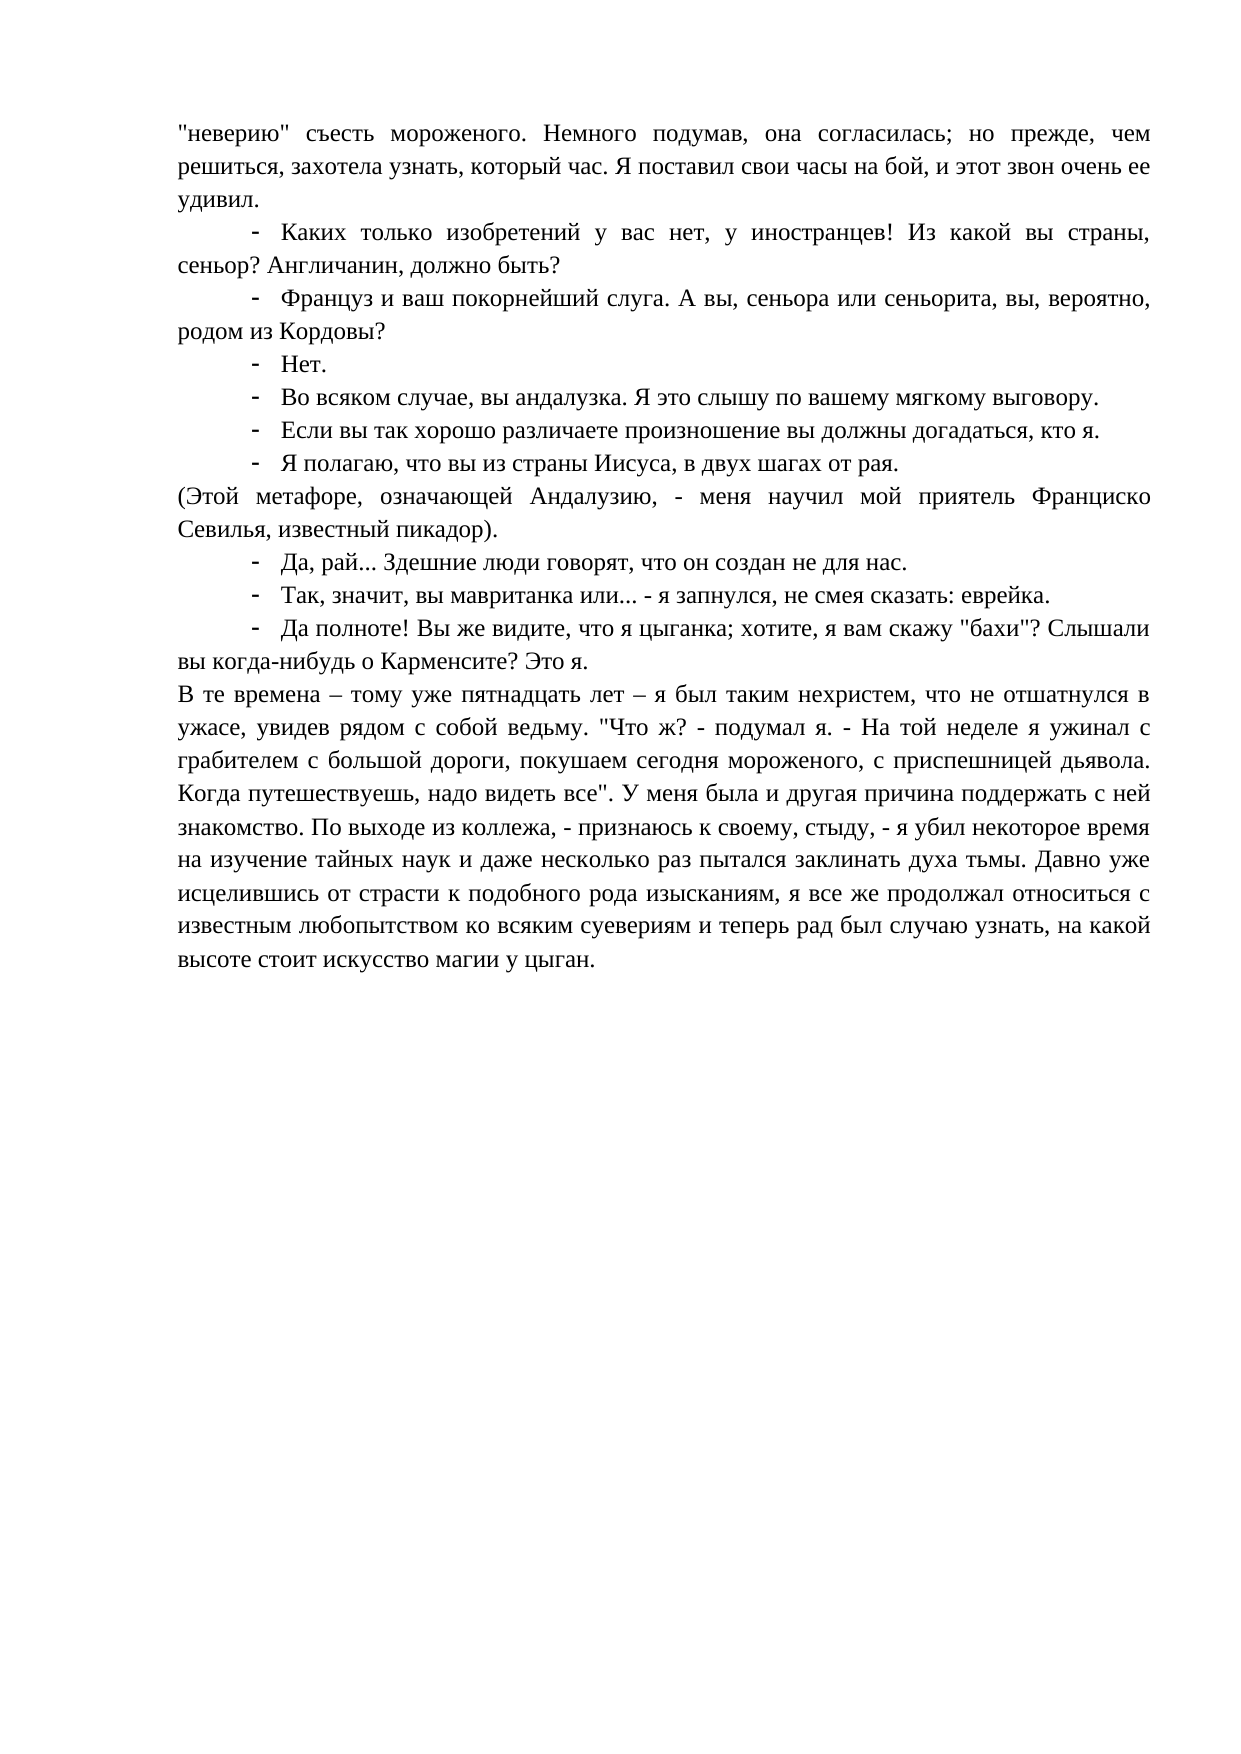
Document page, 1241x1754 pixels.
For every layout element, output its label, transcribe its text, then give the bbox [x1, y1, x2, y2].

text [177, 118, 1152, 213]
list Если вы так хорошо различаете произношение вы должны догадаться, кто я. [177, 415, 1152, 444]
list Да, рай... Здешние люди говорят, что он создан не для нас. [177, 547, 1152, 576]
list Нет. [177, 349, 1152, 378]
list Француз и ваш покорнейший слуга. А вы, сеньора или сеньорита, вы, вероятно, родом из Кордовы? [177, 283, 1152, 345]
text В те времена – тому уже пятнадцать лет – я был таким нехристем, что не отшатнулся в ужасе, увидев рядом с собой ведьму. "Что ж? - подумал я. - На той неделе я ужинал с грабителем с большой дороги, покушаем сегодня мороженого, с приспешницей дьявола. Когда путешествуешь, надо видеть все". У меня была и другая причина поддержать с ней знакомство. По выходе из коллежа, - признаюсь к своему, стыду, - я убил некоторое время на изучение тайных наук и даже несколько раз пытался заклинать духа тьмы. Давно уже исцелившись от страсти к подобного рода изысканиям, я все же продолжал относиться с известным любопытством ко всяким суевериям и теперь рад был случаю узнать, на какой высоте стоит искусство магии у цыган. [177, 679, 1152, 972]
list Во всяком случае, вы андалузка. Я это слышу по вашему мягкому выговору. [177, 382, 1152, 411]
list Я полагаю, что вы из страны Иисуса, в двух шагах от рая. [177, 448, 1152, 477]
list Каких только изобретений у вас нет, у иностранцев! Из какой вы страны, сеньор? Англичанин, должно быть? [177, 217, 1152, 279]
list Так, значит, вы мавританка или... - я запнулся, не смея сказать: еврейка. [177, 580, 1152, 609]
text (Этой метафоре, означающей Андалузию, - меня научил мой приятель Франциско Севилья, известный пикадор). [177, 481, 1152, 543]
list Да полноте! Вы же видите, что я цыганка; хотите, я вам скажу "бахи"? Слышали вы когда-нибудь о Карменсите? Это я. [177, 613, 1152, 675]
